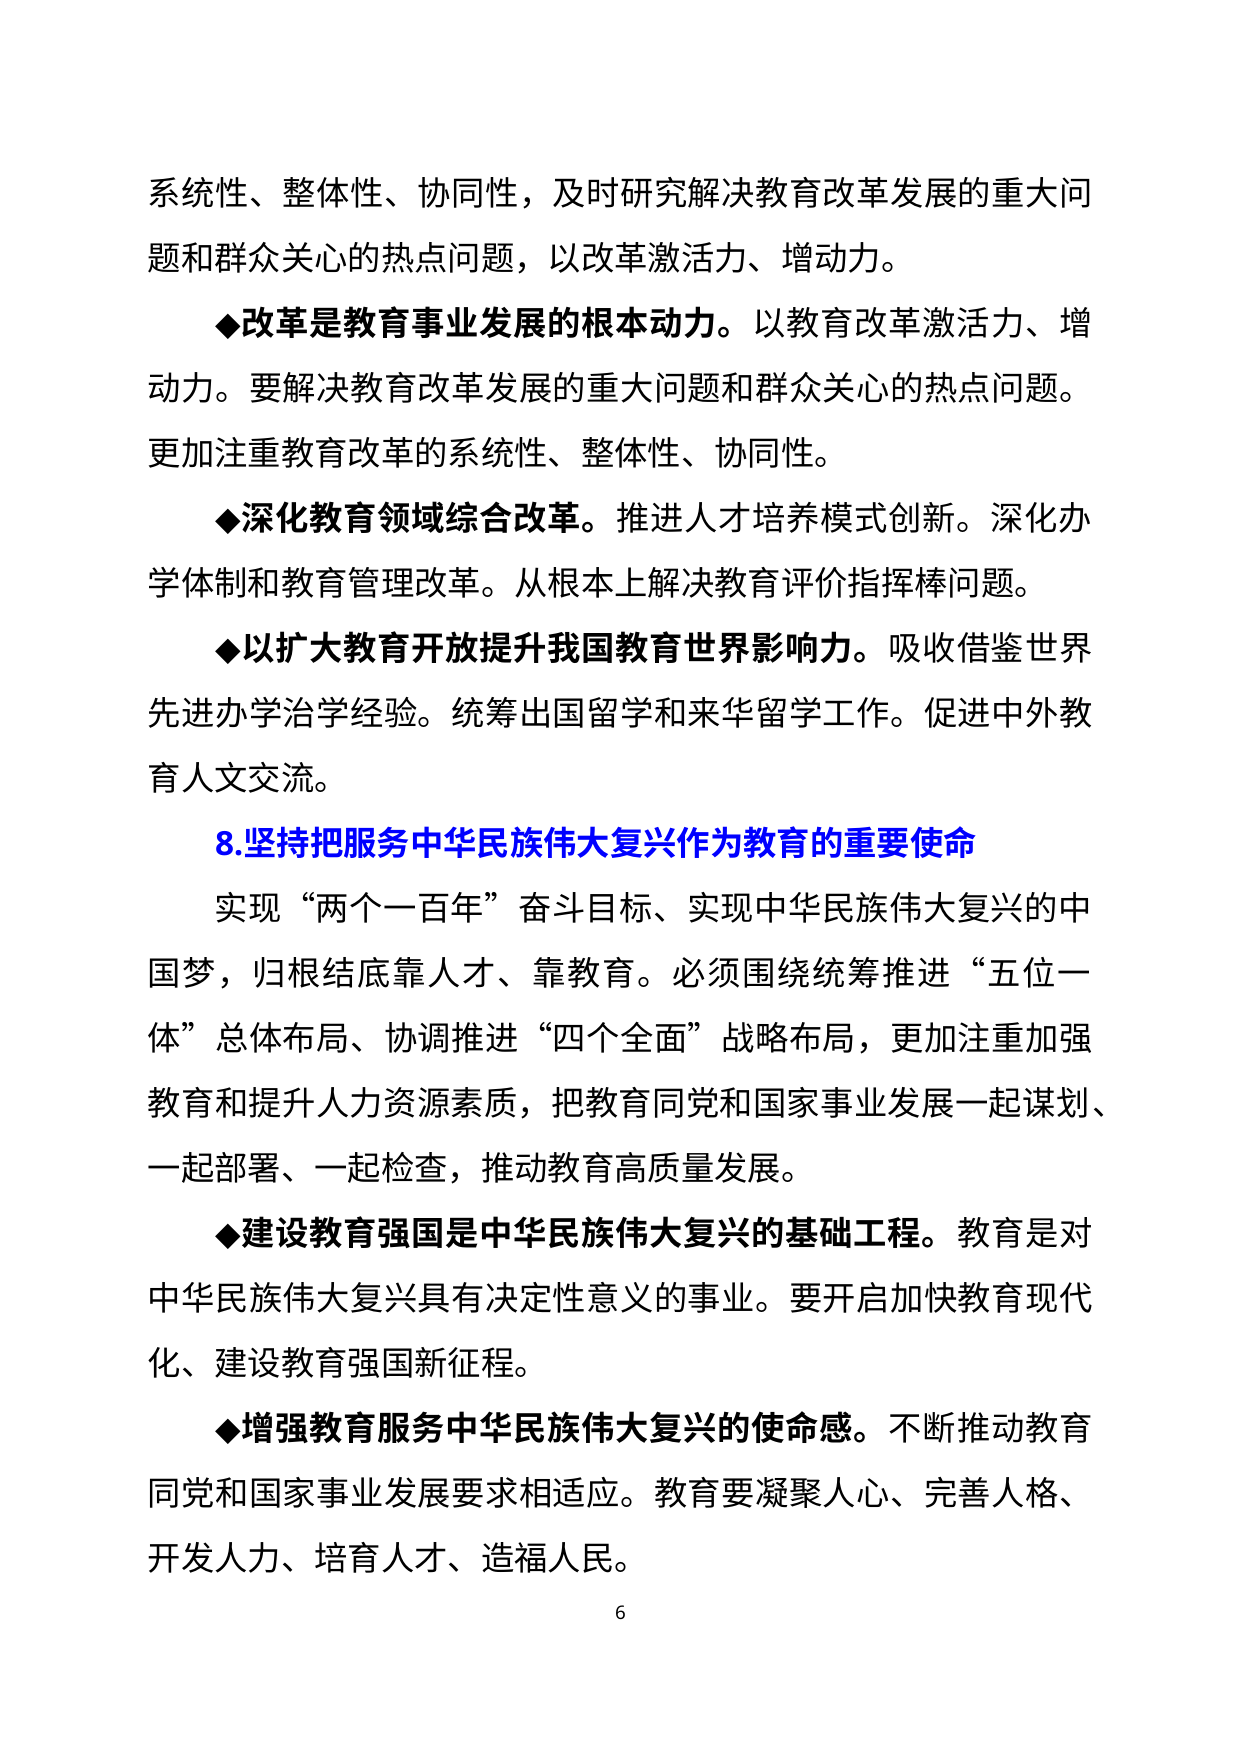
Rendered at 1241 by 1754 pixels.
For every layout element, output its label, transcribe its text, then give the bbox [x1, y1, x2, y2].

text 8.坚持把服务中华民族伟大复兴作为教育的重要使命 [148, 809, 1092, 874]
text ◆改革是教育事业发展的根本动力。以教育改革激活力、增动力。要解决教育改革发展的重大问题和群众关心的热点问题。更加注重教育改革的系统性、整体性、协同性。 [148, 289, 1092, 484]
text ◆深化教育领域综合改革。推进人才培养模式创新。深化办学体制和教育管理改革。从根本上解决教育评价指挥棒问题。 [148, 484, 1092, 614]
text 实现“两个一百年”奋斗目标、实现中华民族伟大复兴的中国梦，归根结底靠人才、靠教育。必须围绕统筹推进“五位一体”总体布局、协调推进“四个全面”战略布局，更加注重加强教育和提升人力资源素质，把教育同党和国家事业发展一起谋划、一起部署、一起检查，推动教育高质量发展。 [148, 874, 1092, 1199]
text ◆增强教育服务中华民族伟大复兴的使命感。不断推动教育同党和国家事业发展要求相适应。教育要凝聚人心、完善人格、开发人力、培育人才、造福人民。 [148, 1394, 1092, 1589]
text ◆以扩大教育开放提升我国教育世界影响力。吸收借鉴世界先进办学治学经验。统筹出国留学和来华留学工作。促进中外教育人文交流。 [148, 614, 1092, 809]
text ◆建设教育强国是中华民族伟大复兴的基础工程。教育是对中华民族伟大复兴具有决定性意义的事业。要开启加快教育现代化、建设教育强国新征程。 [148, 1199, 1092, 1394]
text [148, 159, 1092, 289]
